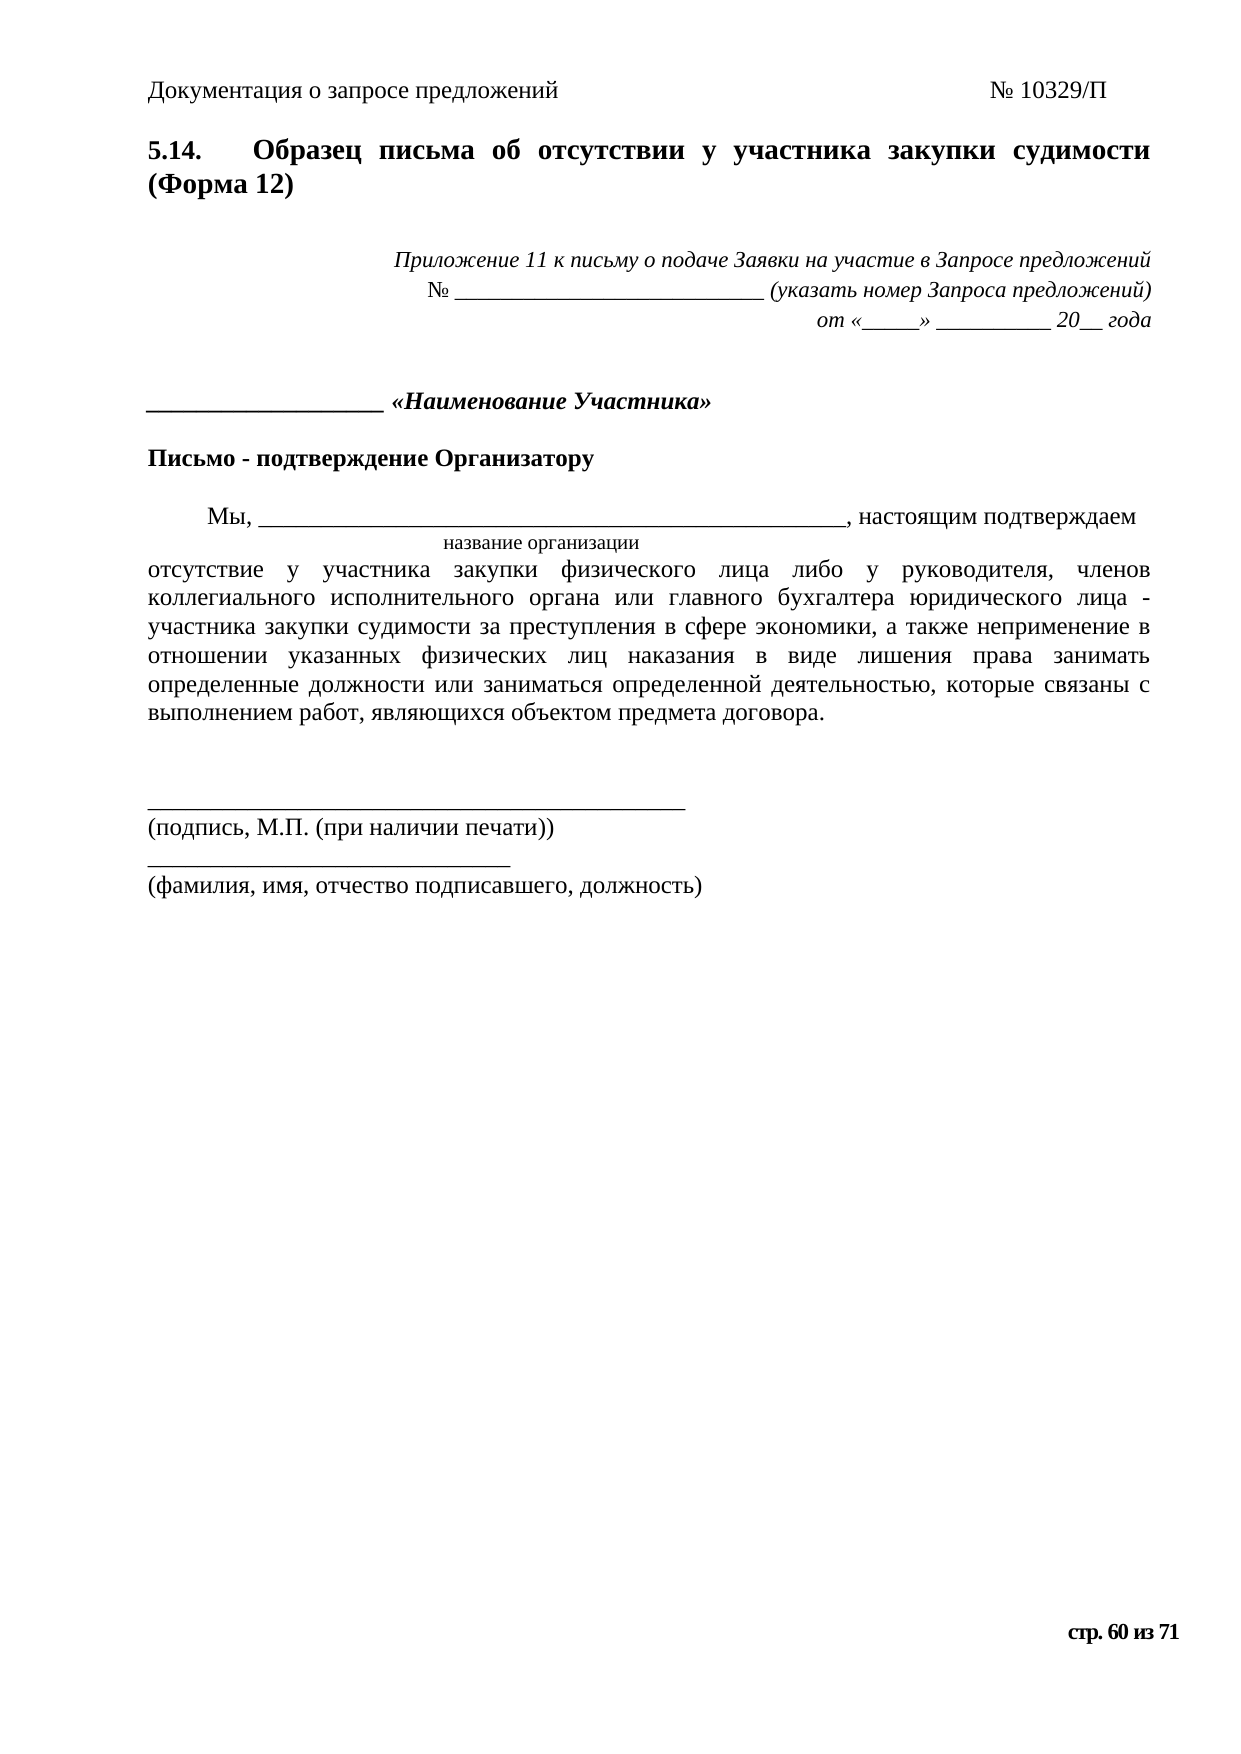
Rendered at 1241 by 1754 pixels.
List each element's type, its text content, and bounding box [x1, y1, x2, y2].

text ___________________________________________ [148, 784, 1152, 812]
text Письмо - подтверждение Организатору [148, 443, 1152, 472]
list Образец письма об отсутствии у участника закупки судимости (Форма 12) [148, 132, 1152, 199]
list № ___________________________ (указать номер Запроса предложений) [211, 276, 1152, 302]
text отсутствие у участника закупки физического лица либо у руководителя, членов коллегиального исполнительного органа или главного бухгалтера юридического лица - участника закупки судимости за преступления в сфере экономики, а также неприменение в отношении указанных физических лиц наказания в виде лишения права занимать определенные должности или заниматься определенной деятельностью, которые связаны с выполнением работ, являющихся объектом предмета договора. [148, 554, 1152, 726]
text (подпись, М.П. (при наличии печати)) [148, 812, 1152, 841]
list Приложение 11 к письму о подаче Заявки на участие в Запросе предложений [211, 246, 1152, 272]
text _____________________________ [148, 841, 1152, 870]
text Мы, _______________________________________________, настоящим подтверждаем [148, 501, 1152, 529]
text (фамилия, имя, отчество подписавшего, должность) [148, 870, 1152, 899]
text название организации [384, 529, 1152, 554]
list от «_____» __________ 20__ года [211, 306, 1152, 332]
text ___________________ «Наименование Участника» [148, 386, 1152, 414]
